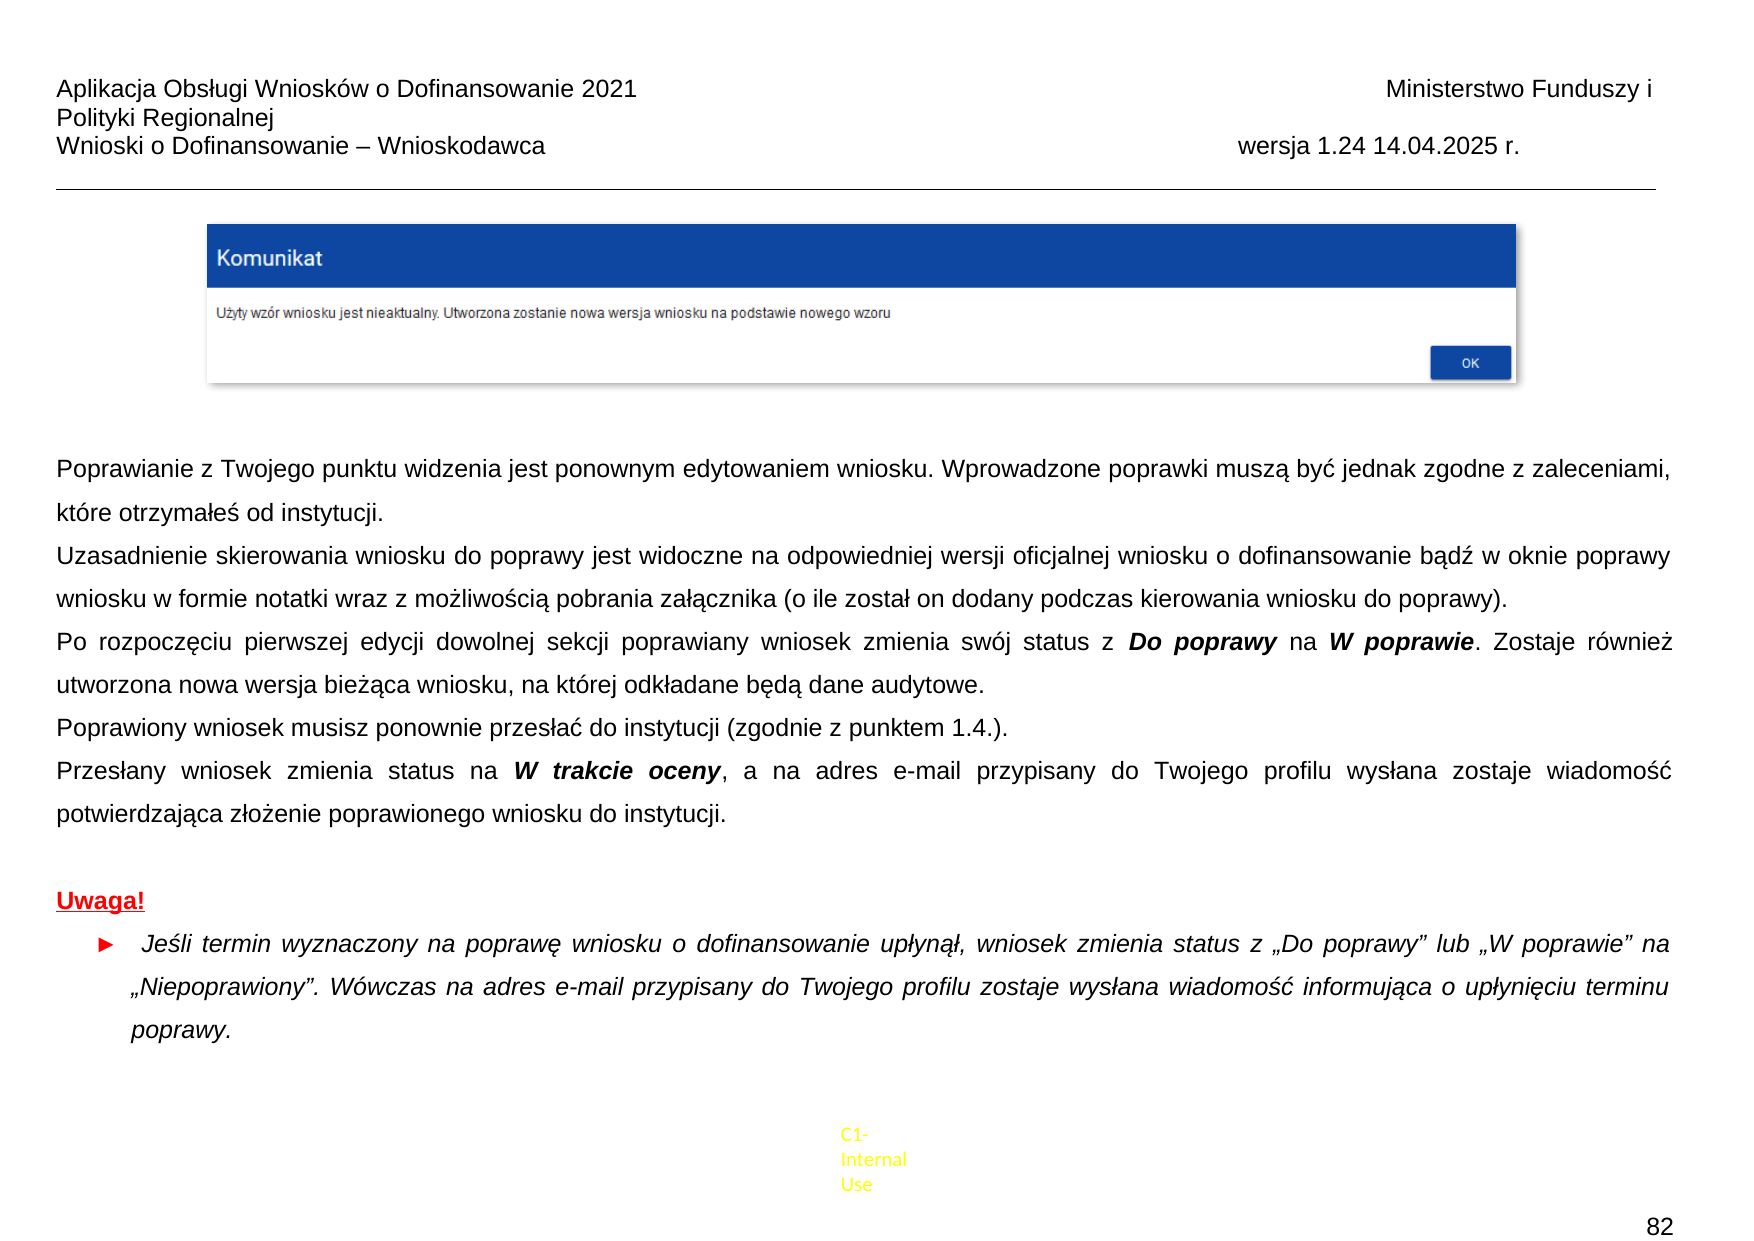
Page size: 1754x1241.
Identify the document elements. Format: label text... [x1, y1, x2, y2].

text Poprawianie z Twojego punktu widzenia jest ponownym edytowaniem wniosku. Wprowadzone poprawki muszą być jednak zgodne z zaleceniami, które otrzymałeś od instytucji. [56, 454, 1674, 526]
text Przesłany wniosek zmienia status na W trakcie oceny, a na adres e-mail przypisany do Twojego profilu wysłana zostaje wiadomość potwierdzająca złożenie poprawionego wniosku do instytucji. [56, 756, 1674, 828]
text Uzasadnienie skierowania wniosku do poprawy jest widoczne na odpowiedniej wersji oficjalnej wniosku o dofinansowanie bądź w oknie poprawy wniosku w formie notatki wraz z możliwością pobrania załącznika (o ile został on dodany podczas kierowania wniosku do poprawy). [56, 541, 1674, 613]
list Jeśli termin wyznaczony na poprawę wniosku o dofinansowanie upłynął, wniosek zmienia status z „Do poprawy” lub „W poprawie” na „Niepoprawiony”. Wówczas na adres e-mail przypisany do Twojego profilu zostaje wysłana wiadomość informująca o upłynięciu terminu poprawy. [94, 929, 1674, 1044]
text Po rozpoczęciu pierwszej edycji dowolnej sekcji poprawiany wniosek zmienia swój status z Do poprawy na W poprawie. Zostaje również utworzona nowa wersja bieżąca wniosku, na której odkładane będą dane audytowe. [56, 627, 1674, 699]
picture [207, 224, 1516, 383]
text Poprawiony wniosek musisz ponownie przesłać do instytucji (zgodnie z punktem 1.4.). [56, 713, 1674, 742]
text Uwaga! [56, 886, 1674, 914]
